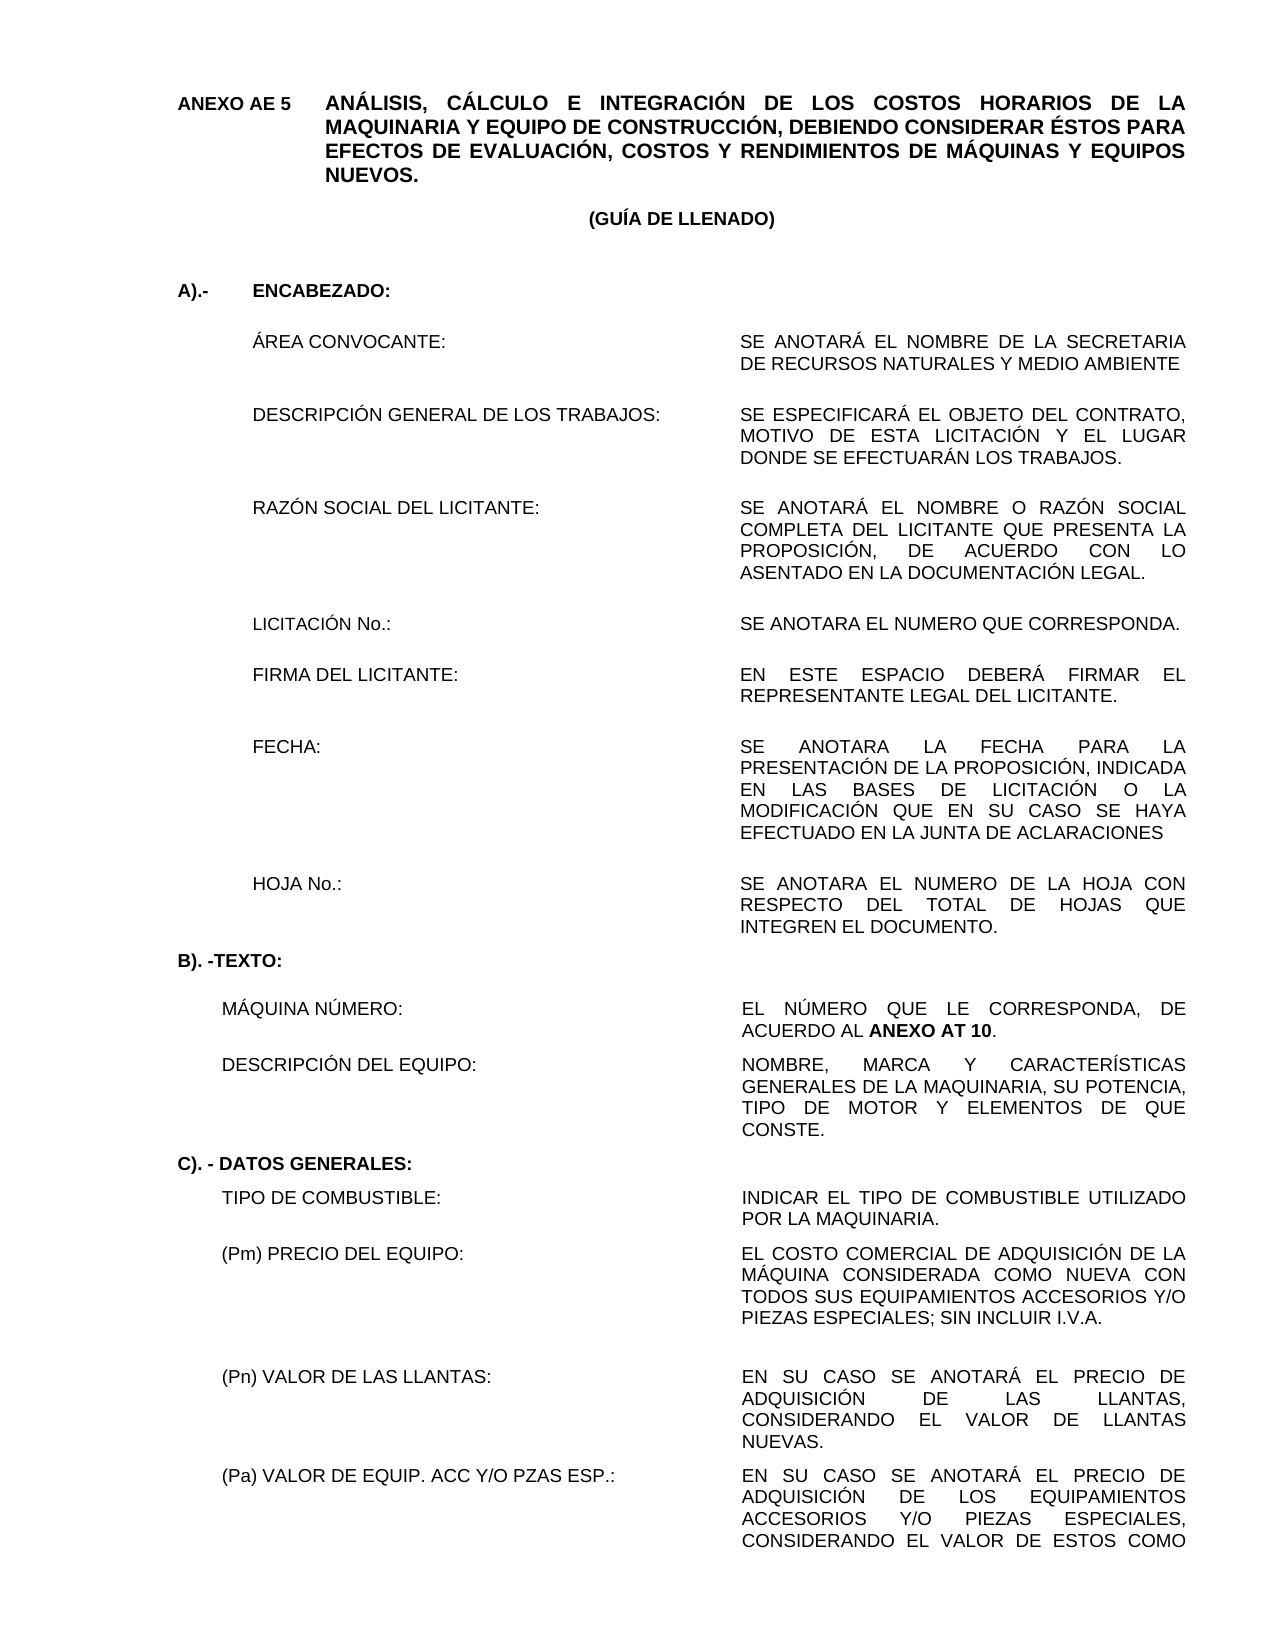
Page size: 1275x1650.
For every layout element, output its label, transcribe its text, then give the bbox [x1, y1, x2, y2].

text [222, 1465, 1186, 1551]
text (Pm) PRECIO DEL EQUIPO: EL COSTO COMERCIAL DE ADQUISICIÓN DE LA MÁQUINA CONSIDERADA COMO NUEVA CON TODOS SUS EQUIPAMIENTOS ACCESORIOS Y/O PIEZAS ESPECIALES; SIN INCLUIR I.V.A. [221, 1242, 1186, 1328]
text DESCRIPCIÓN GENERAL DE LOS TRABAJOS: SE ESPECIFICARÁ EL OBJETO DEL CONTRATO, MOTIVO DE ESTA LICITACIÓN Y EL LUGAR DONDE SE EFECTUARÁN LOS TRABAJOS. [252, 403, 1186, 468]
text LICITACIÓN No.: SE ANOTARA EL NUMERO QUE CORRESPONDA. [252, 613, 1186, 634]
text RAZÓN SOCIAL DEL LICITANTE: SE ANOTARÁ EL NOMBRE O RAZÓN SOCIAL COMPLETA DEL LICITANTE QUE PRESENTA LA PROPOSICIÓN, DE ACUERDO CON LO ASENTADO EN LA DOCUMENTACIÓN LEGAL. [252, 497, 1186, 583]
text FIRMA DEL LICITANTE: EN ESTE ESPACIO DEBERÁ FIRMAR EL REPRESENTANTE LEGAL DEL LICITANTE. [252, 663, 1186, 706]
text (Pn) VALOR DE LAS LLANTAS: EN SU CASO SE ANOTARÁ EL PRECIO DE ADQUISICIÓN DE LAS LLANTAS, CONSIDERANDO EL VALOR DE LLANTAS NUEVAS. [222, 1366, 1186, 1452]
text MÁQUINA NÚMERO: EL NÚMERO QUE LE CORRESPONDA, DE ACUERDO AL ANEXO AT 10. [222, 998, 1186, 1041]
text FECHA: SE ANOTARA LA FECHA PARA LA PRESENTACIÓN DE LA PROPOSICIÓN, INDICADA EN LAS BASES DE LICITACIÓN O LA MODIFICACIÓN QUE EN SU CASO SE HAYA EFECTUADO EN LA JUNTA DE ACLARACIONES [252, 736, 1186, 843]
text A).- ENCABEZADO: [177, 280, 1111, 302]
text DESCRIPCIÓN DEL EQUIPO: NOMBRE, MARCA Y CARACTERÍSTICAS GENERALES DE LA MAQUINARIA, SU POTENCIA, TIPO DE MOTOR Y ELEMENTOS DE QUE CONSTE. [222, 1054, 1186, 1140]
text HOJA No.: SE ANOTARA EL NUMERO DE LA HOJA CON RESPECTO DEL TOTAL DE HOJAS QUE INTEGREN EL DOCUMENTO. [252, 873, 1186, 937]
text B). -TEXTO: [177, 950, 1186, 971]
text ÁREA CONVOCANTE: SE ANOTARÁ EL NOMBRE DE LA SECRETARIA DE RECURSOS NATURALES Y MEDIO AMBIENTE [252, 331, 1186, 374]
text TIPO DE COMBUSTIBLE: INDICAR EL TIPO DE COMBUSTIBLE UTILIZADO POR LA MAQUINARIA. [222, 1187, 1186, 1230]
text C). - DATOS GENERALES: [177, 1153, 1186, 1174]
